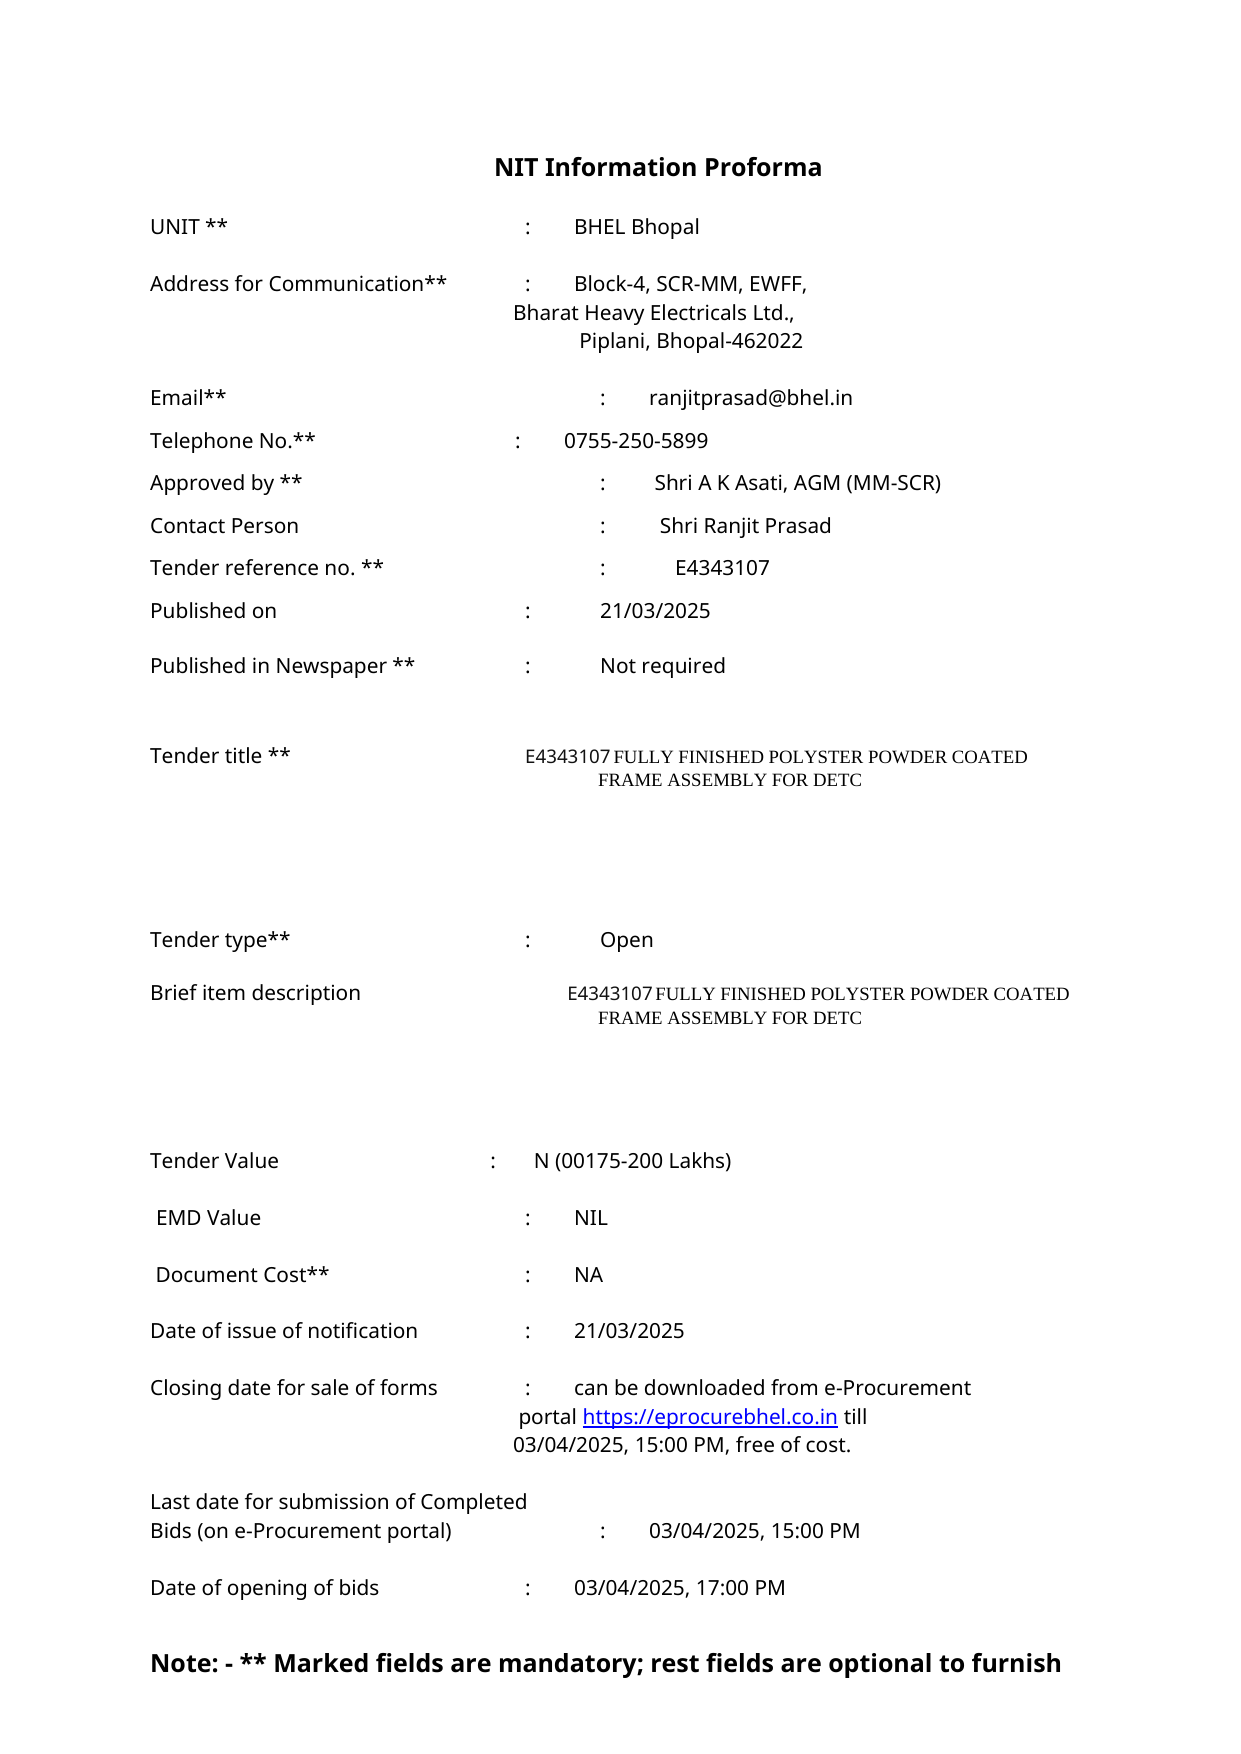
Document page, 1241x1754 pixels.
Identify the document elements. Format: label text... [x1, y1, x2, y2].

text Bids (on e-Procurement portal) : 03/04/2025, 15:00 PM [150, 1516, 1167, 1544]
text NIT Information Proforma [150, 150, 1167, 184]
text UNIT ** : BHEL Bhopal [150, 212, 1167, 241]
list Tender type** : Open [150, 925, 1167, 953]
text Date of opening of bids : 03/04/2025, 17:00 PM [150, 1573, 1167, 1601]
text Document Cost** : NA [150, 1260, 1167, 1288]
text Date of issue of notification : 21/03/2025 [150, 1317, 1167, 1345]
text Contact Person : Shri Ranjit Prasad [150, 511, 1167, 539]
text Last date for submission of Completed [150, 1487, 1167, 1516]
text 03/04/2025, 15:00 PM, free of cost. [150, 1430, 1167, 1459]
text portal https://eprocurebhel.co.in till [150, 1402, 1167, 1430]
text Closing date for sale of forms : can be downloaded from e-Procurement [150, 1373, 1167, 1402]
text Telephone No.** : 0755-250-5899 [150, 426, 1167, 454]
text Address for Communication** : Block-4, SCR-MM, EWFF, [150, 269, 1167, 298]
text Approved by ** : Shri A K Asati, AGM (MM-SCR) [150, 468, 1167, 497]
text Published in Newspaper ** : Not required [150, 651, 1167, 680]
text Piplani, Bhopal-462022 [150, 326, 1167, 355]
text EMD Value : NIL [156, 1203, 1167, 1231]
text FRAME ASSEMBLY FOR DETC [150, 1007, 1167, 1028]
text FRAME ASSEMBLY FOR DETC [150, 769, 1167, 791]
text Published on : 21/03/2025 [150, 596, 1167, 624]
text Tender title ** E4343107 FULLY FINISHED POLYSTER POWDER COATED [150, 741, 1167, 769]
text Tender reference no. ** : E4343107 [150, 553, 1167, 582]
text Bharat Heavy Electricals Ltd., [150, 298, 1167, 326]
text Tender Value : N (00175-200 Lakhs) [150, 1146, 1167, 1174]
text Brief item description E4343107 FULLY FINISHED POLYSTER POWDER COATED [150, 978, 1167, 1007]
text Email** : ranjitprasad@bhel.in [150, 383, 1167, 412]
